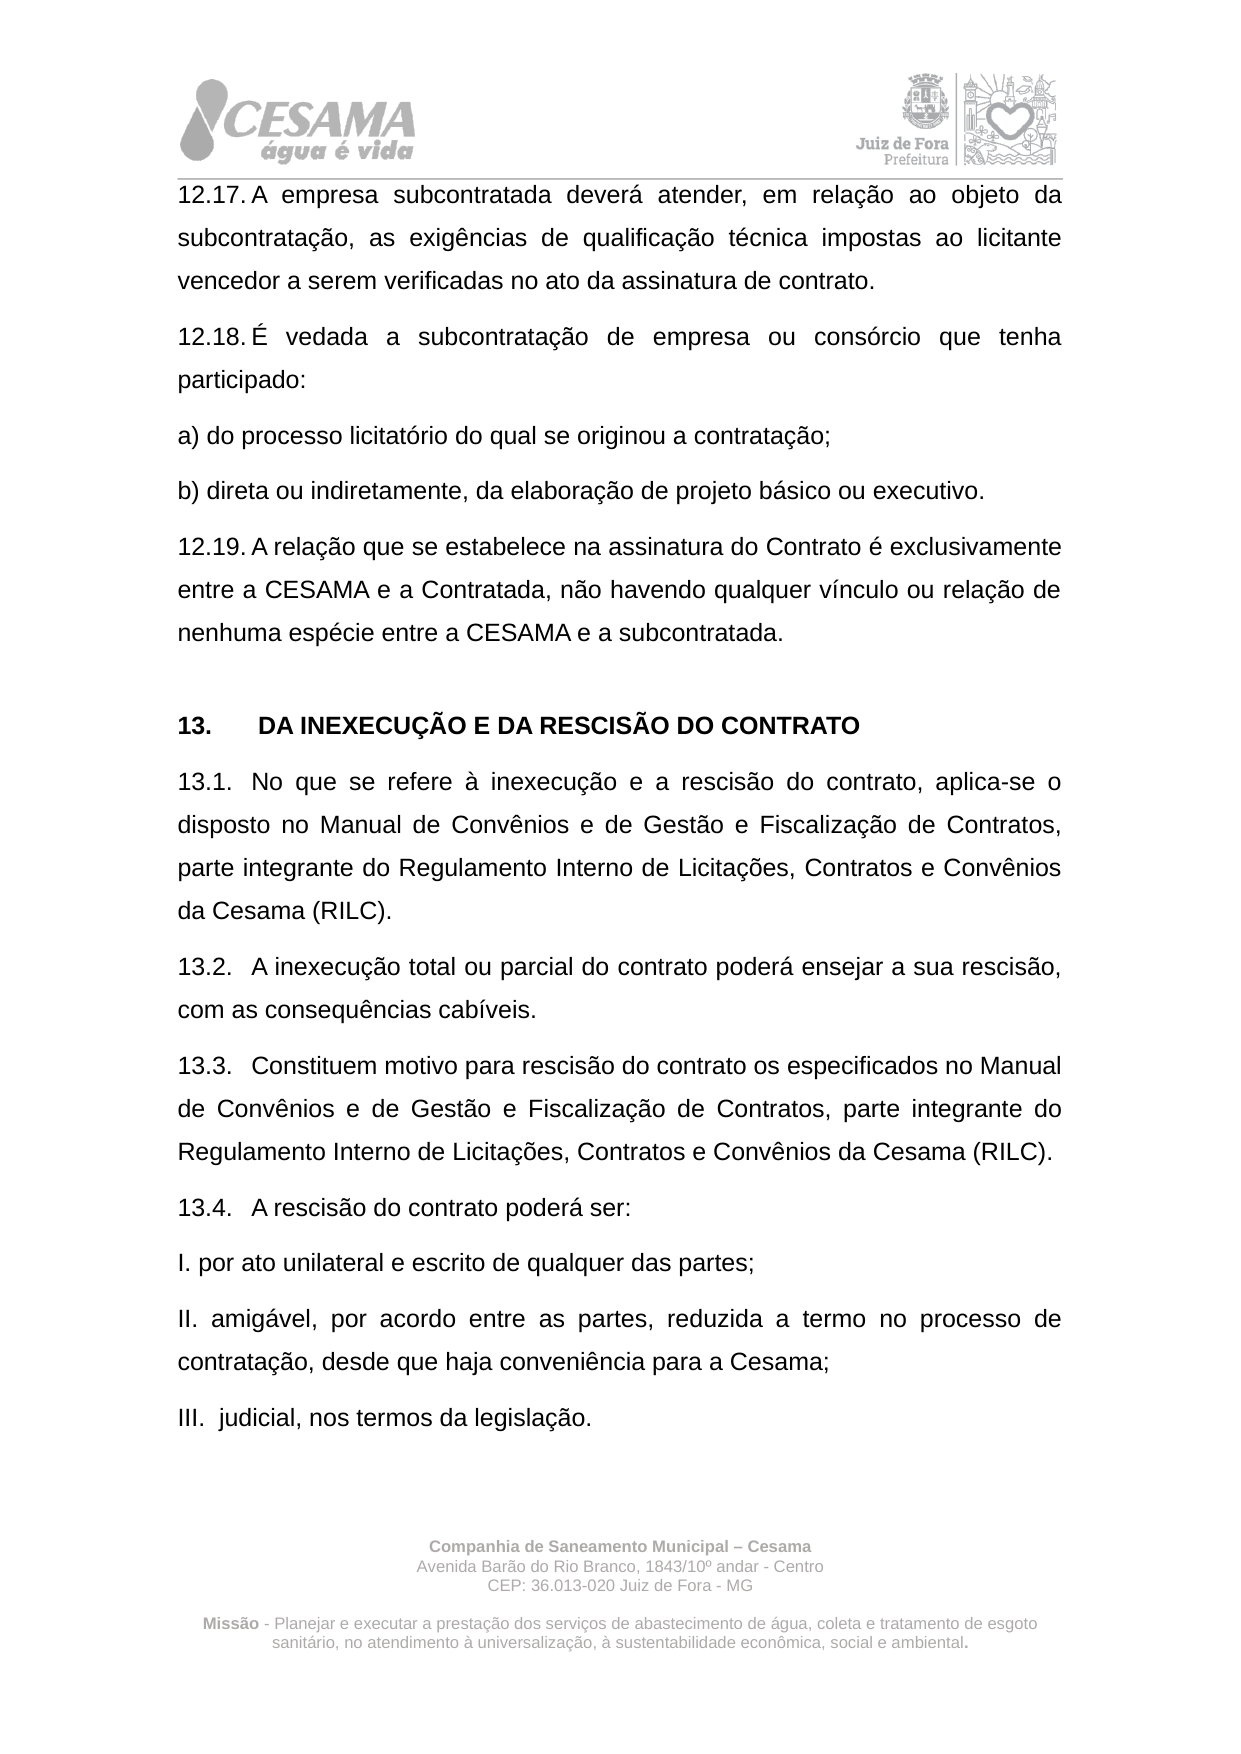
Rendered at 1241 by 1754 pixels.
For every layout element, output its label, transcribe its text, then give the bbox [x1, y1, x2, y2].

subtitle É vedada a subcontratação de empresa ou consórcio que tenha participado: [177, 322, 1063, 394]
subtitle A inexecução total ou parcial do contrato poderá ensejar a sua rescisão, com as consequências cabíveis. [177, 952, 1063, 1024]
picture [177, 73, 1063, 180]
subtitle A rescisão do contrato poderá ser: [177, 1192, 1063, 1221]
subtitle A relação que se estabelece na assinatura do Contrato é exclusivamente entre a CESAMA e a Contratada, não havendo qualquer vínculo ou relação de nenhuma espécie entre a CESAMA e a subcontratada. [177, 532, 1063, 647]
subtitle a) do processo licitatório do qual se originou a contratação; [177, 421, 1063, 449]
subtitle II. amigável, por acordo entre as partes, reduzida a termo no processo de contratação, desde que haja conveniência para a Cesama; [177, 1304, 1063, 1376]
subtitle No que se refere à inexecução e a rescisão do contrato, aplica-se o disposto no Manual de Convênios e de Gestão e Fiscalização de Contratos, parte integrante do Regulamento Interno de Licitações, Contratos e Convênios da Cesama (RILC). [177, 767, 1063, 925]
subtitle DA INEXECUÇÃO E DA RESCISÃO DO CONTRATO [177, 711, 1063, 740]
subtitle b) direta ou indiretamente, da elaboração de projeto básico ou executivo. [177, 476, 1063, 505]
subtitle Constituem motivo para rescisão do contrato os especificados no Manual de Convênios e de Gestão e Fiscalização de Contratos, parte integrante do Regulamento Interno de Licitações, Contratos e Convênios da Cesama (RILC). [177, 1051, 1063, 1166]
subtitle III. judicial, nos termos da legislação. [177, 1402, 1063, 1431]
subtitle I. por ato unilateral e escrito de qualquer das partes; [177, 1248, 1063, 1277]
subtitle A empresa subcontratada deverá atender, em relação ao objeto da subcontratação, as exigências de qualificação técnica impostas ao licitante vencedor a serem verificadas no ato da assinatura de contrato. [177, 180, 1063, 295]
